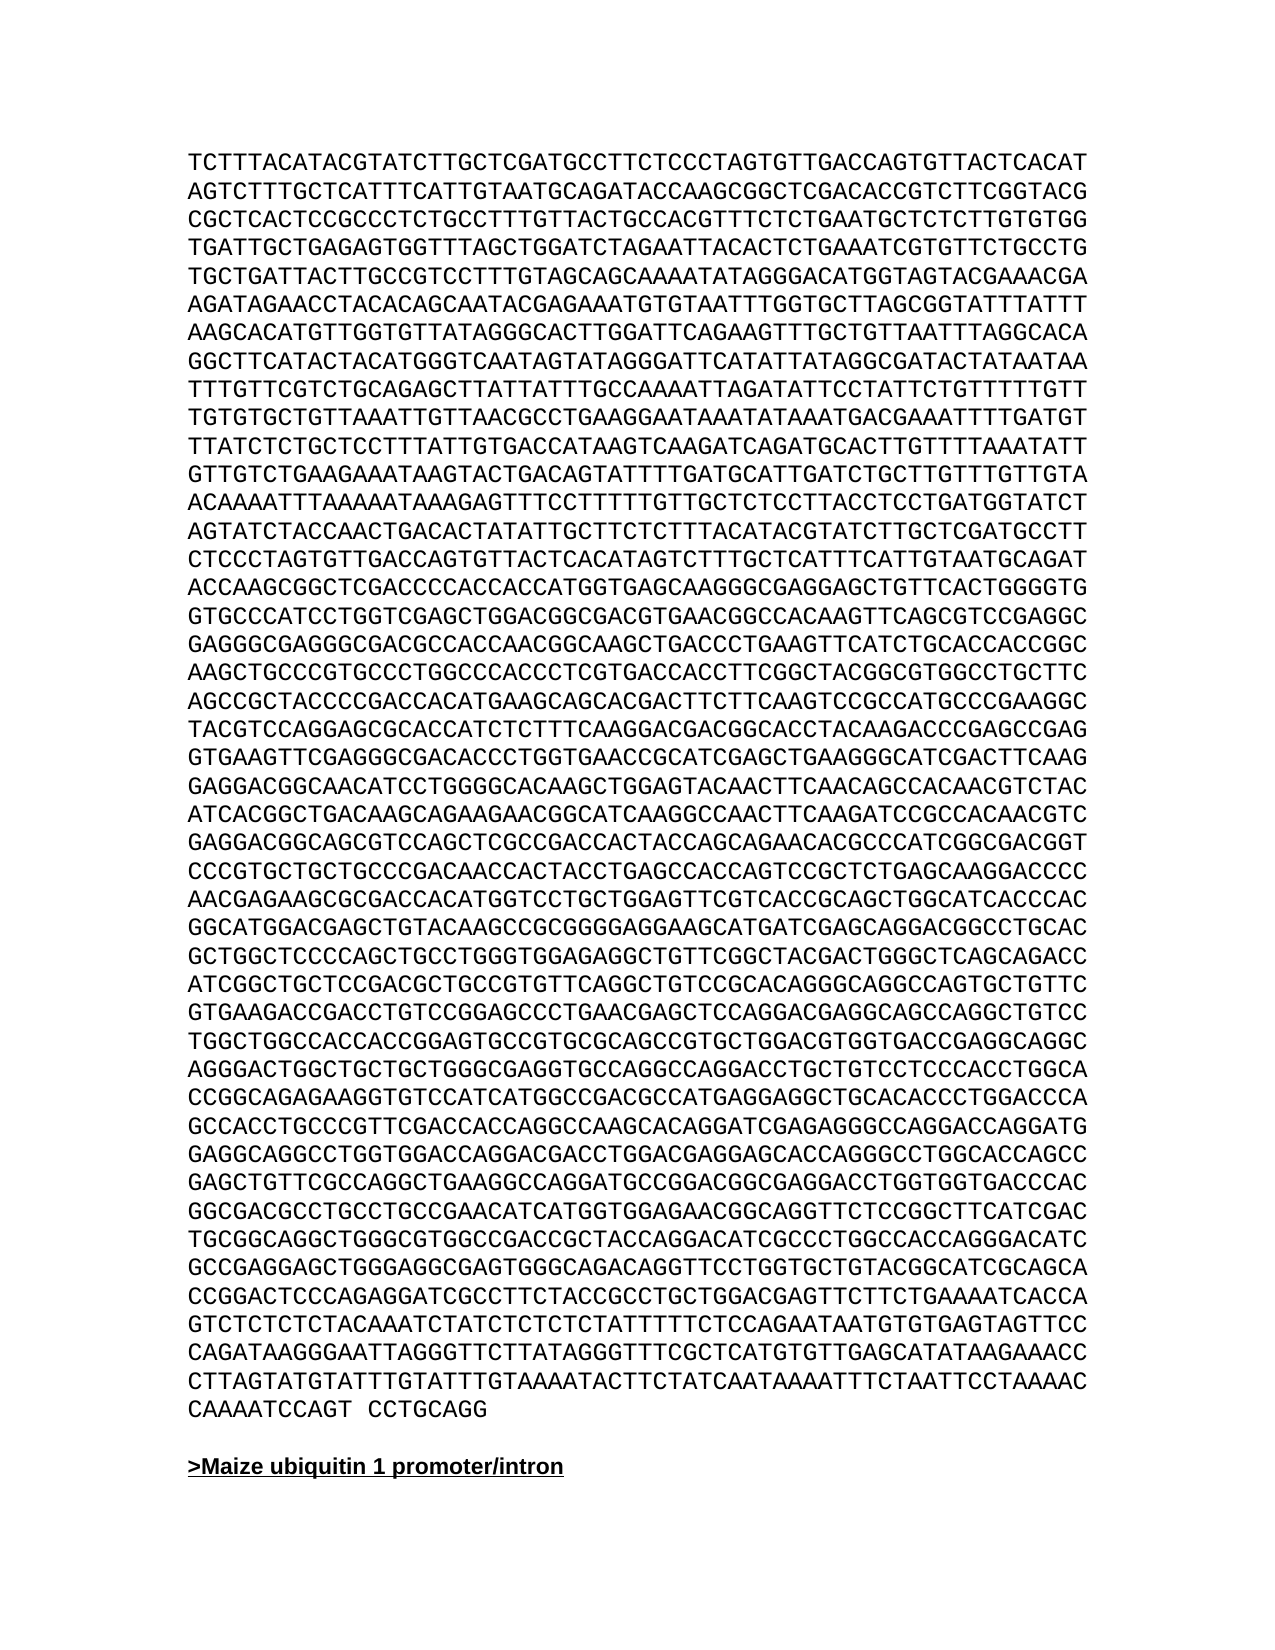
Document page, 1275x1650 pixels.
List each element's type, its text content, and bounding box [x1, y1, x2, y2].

text >Maize ubiquitin 1 promoter/intron [187, 1453, 1087, 1480]
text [187, 150, 1087, 1425]
